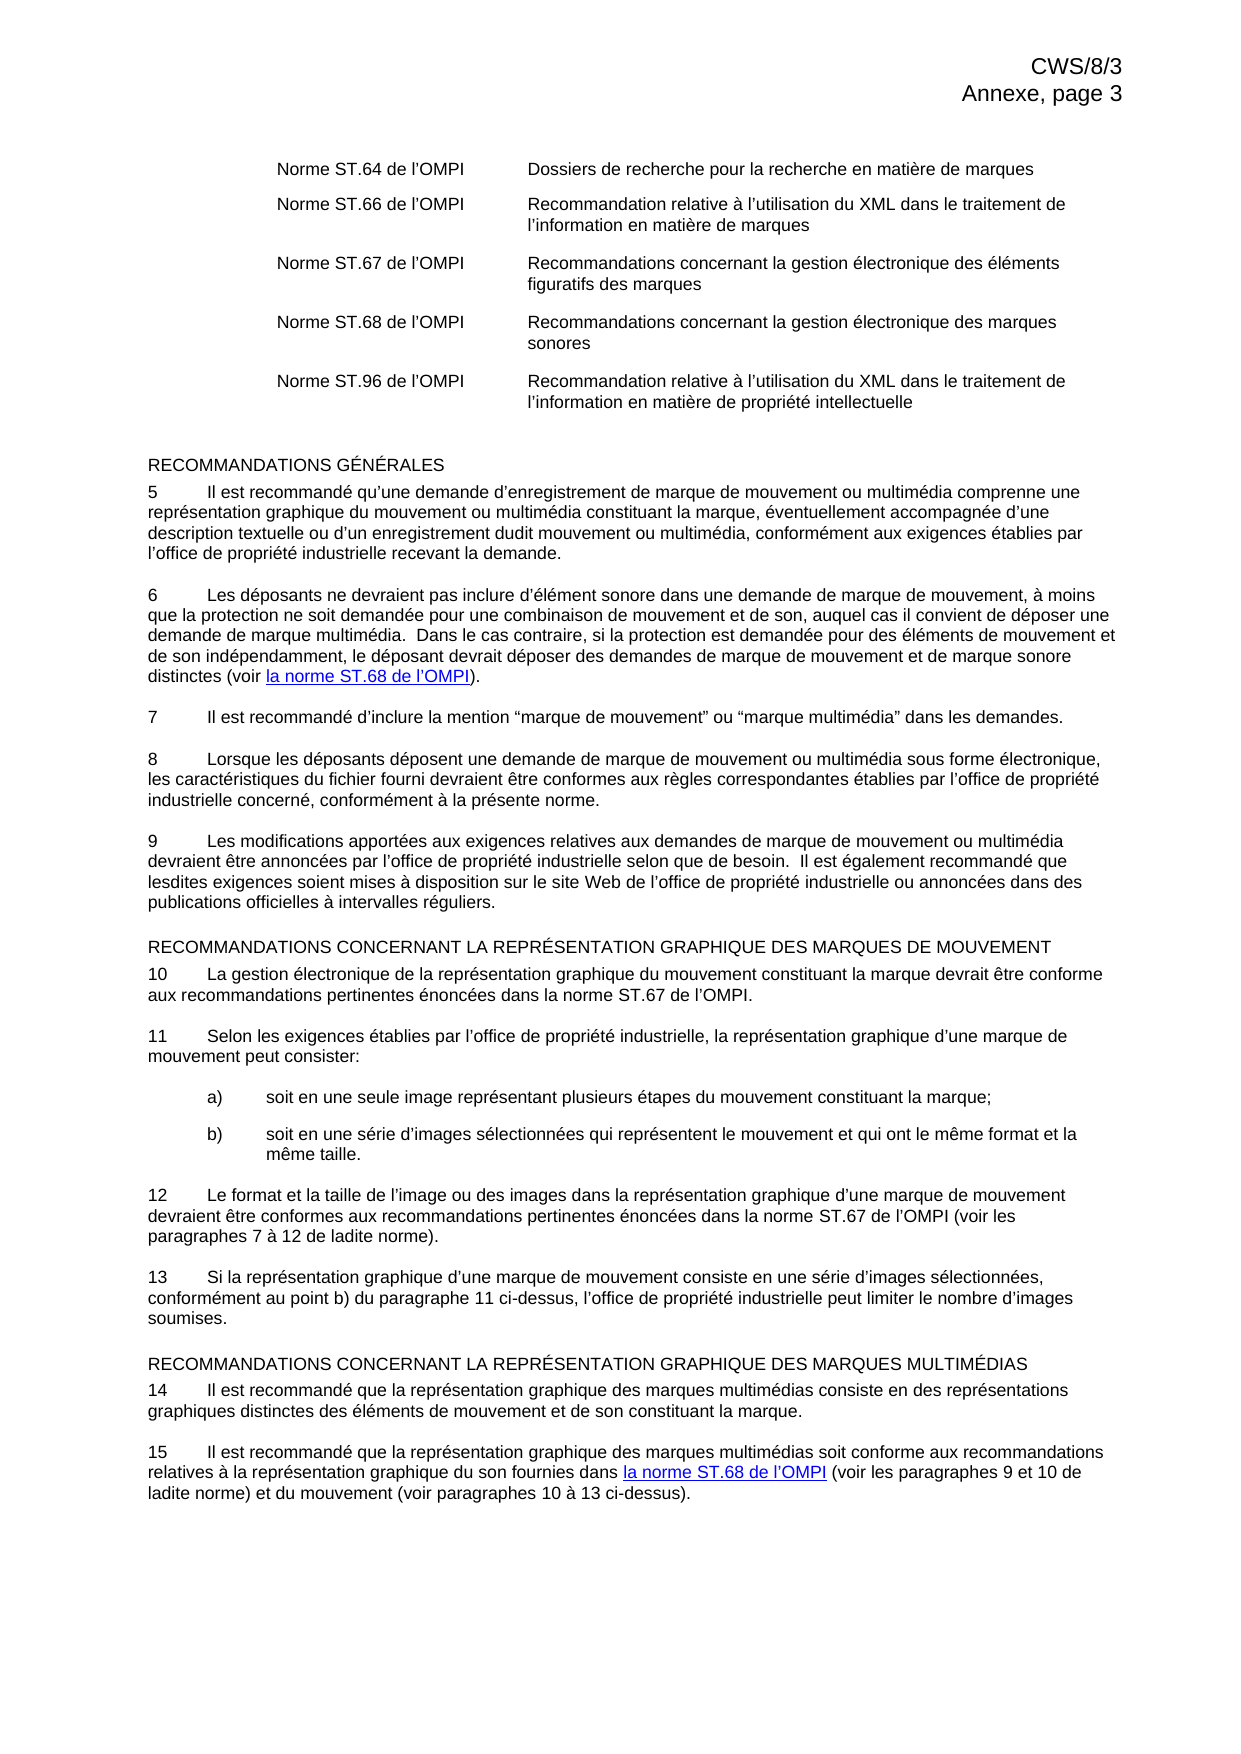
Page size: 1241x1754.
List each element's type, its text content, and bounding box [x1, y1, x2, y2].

table_cell Recommandation relative à l’utilisation du XML dans le traitement de l’information en matière de propriété intellectuelle [516, 371, 1107, 430]
list Il est recommandé que la représentation graphique des marques multimédias consiste en des représentations graphiques distinctes des éléments de mouvement et de son constituant la marque. [148, 1380, 1122, 1421]
list La gestion électronique de la représentation graphique du mouvement constituant la marque devrait être conforme aux recommandations pertinentes énoncées dans la norme ST.67 de l’OMPI. [148, 964, 1122, 1005]
table_cell Norme ST.66 de l’OMPI [147, 194, 516, 253]
table_cell Recommandation relative à l’utilisation du XML dans le traitement de l’information en matière de marques [516, 194, 1107, 253]
list soit en une série d’images sélectionnées qui représentent le mouvement et qui ont le même format et la même taille. [207, 1123, 1122, 1164]
table_cell Recommandations concernant la gestion électronique des marques sonores [516, 312, 1107, 371]
table_cell Dossiers de recherche pour la recherche en matière de marques [516, 159, 1107, 194]
list soit en une seule image représentant plusieurs étapes du mouvement constituant la marque; [207, 1087, 1122, 1108]
list Il est recommandé qu’une demande d’enregistrement de marque de mouvement ou multimédia comprenne une représentation graphique du mouvement ou multimédia constituant la marque, éventuellement accompagnée d’une description textuelle ou d’un enregistrement dudit mouvement ou multimédia, conformément aux exigences établies par l’office de propriété industrielle recevant la demande. [148, 482, 1122, 563]
list Selon les exigences établies par l’office de propriété industrielle, la représentation graphique d’une marque de mouvement peut consister: [148, 1026, 1122, 1066]
list Il est recommandé que la représentation graphique des marques multimédias soit conforme aux recommandations relatives à la représentation graphique du son fournies dans la norme ST.68 de l’OMPI (voir les paragraphes 9 et 10 de ladite norme) et du mouvement (voir paragraphes 10 à 13 ci-dessus). [148, 1442, 1122, 1503]
list Les déposants ne devraient pas inclure d’élément sonore dans une demande de marque de mouvement, à moins que la protection ne soit demandée pour une combinaison de mouvement et de son, auquel cas il convient de déposer une demande de marque multimédia. Dans le cas contraire, si la protection est demandée pour des éléments de mouvement et de son indépendamment, le déposant devrait déposer des demandes de marque de mouvement et de marque sonore distinctes (voir la norme ST.68 de l’OMPI). [148, 584, 1122, 686]
subtitle Recommandations concernant la représentation graphique des marques de mouvement [148, 937, 1122, 958]
table_cell Norme ST.68 de l’OMPI [147, 312, 516, 371]
table_cell Norme ST.96 de l’OMPI [147, 371, 516, 430]
list Le format et la taille de l’image ou des images dans la représentation graphique d’une marque de mouvement devraient être conformes aux recommandations pertinentes énoncées dans la norme ST.67 de l’OMPI (voir les paragraphes 7 à 12 de ladite norme). [148, 1185, 1122, 1246]
list Il est recommandé d’inclure la mention “marque de mouvement” ou “marque multimédia” dans les demandes. [148, 707, 1122, 728]
list Les modifications apportées aux exigences relatives aux demandes de marque de mouvement ou multimédia devraient être annoncées par l’office de propriété industrielle selon que de besoin. Il est également recommandé que lesdites exigences soient mises à disposition sur le site Web de l’office de propriété industrielle ou annoncées dans des publications officielles à intervalles réguliers. [148, 831, 1122, 912]
subtitle Recommandations concernant la représentation graphique des marques multimédias [148, 1353, 1122, 1374]
table_cell Norme ST.67 de l’OMPI [147, 253, 516, 312]
subtitle Recommandations générales [148, 455, 1122, 476]
list Si la représentation graphique d’une marque de mouvement consiste en une série d’images sélectionnées, conformément au point b) du paragraphe 11 ci-dessus, l’office de propriété industrielle peut limiter le nombre d’images soumises. [148, 1267, 1122, 1328]
table_cell Norme ST.64 de l’OMPI [147, 159, 516, 194]
list Lorsque les déposants déposent une demande de marque de mouvement ou multimédia sous forme électronique, les caractéristiques du fichier fourni devraient être conformes aux règles correspondantes établies par l’office de propriété industrielle concerné, conformément à la présente norme. [148, 748, 1122, 810]
table_cell Recommandations concernant la gestion électronique des éléments figuratifs des marques [516, 253, 1107, 312]
